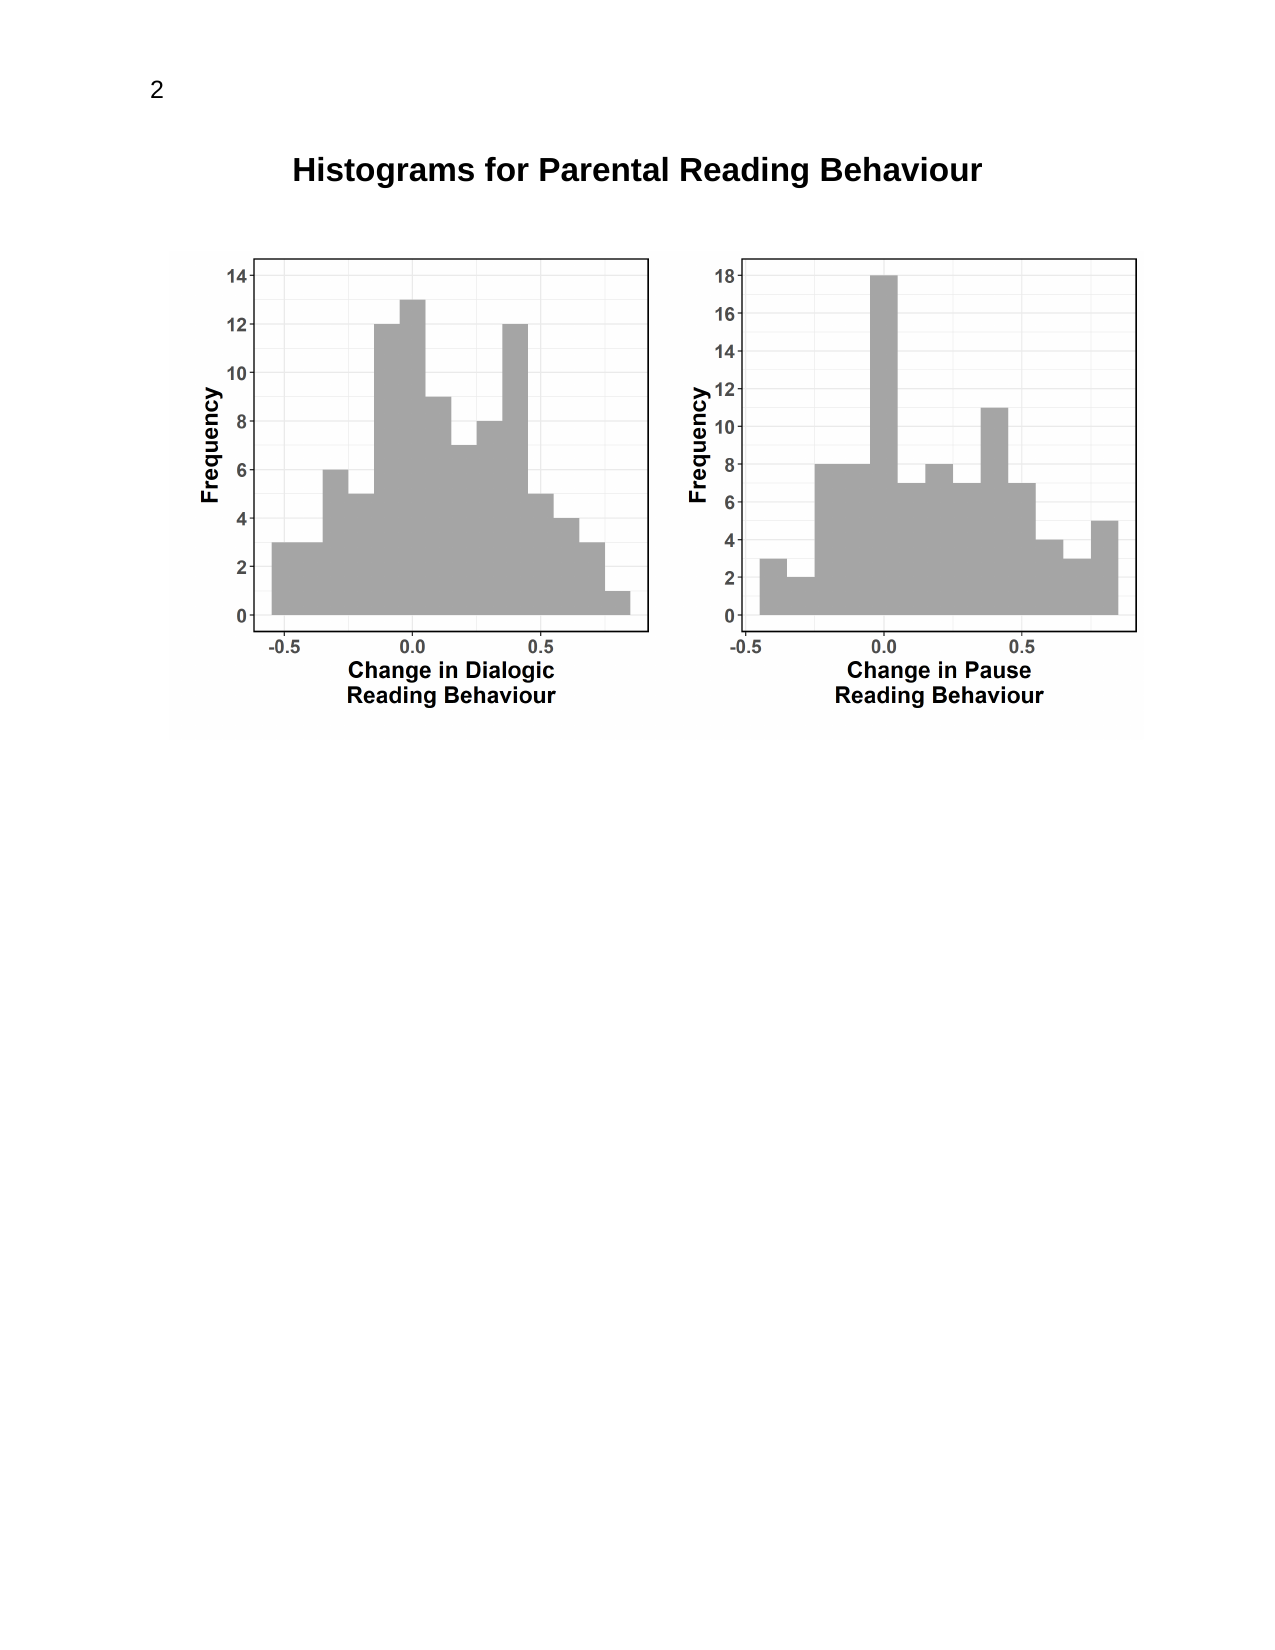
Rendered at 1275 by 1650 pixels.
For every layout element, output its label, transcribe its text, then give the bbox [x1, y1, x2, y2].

picture [168, 251, 1144, 740]
subtitle Histograms for Parental Reading Behaviour [150, 150, 1125, 188]
